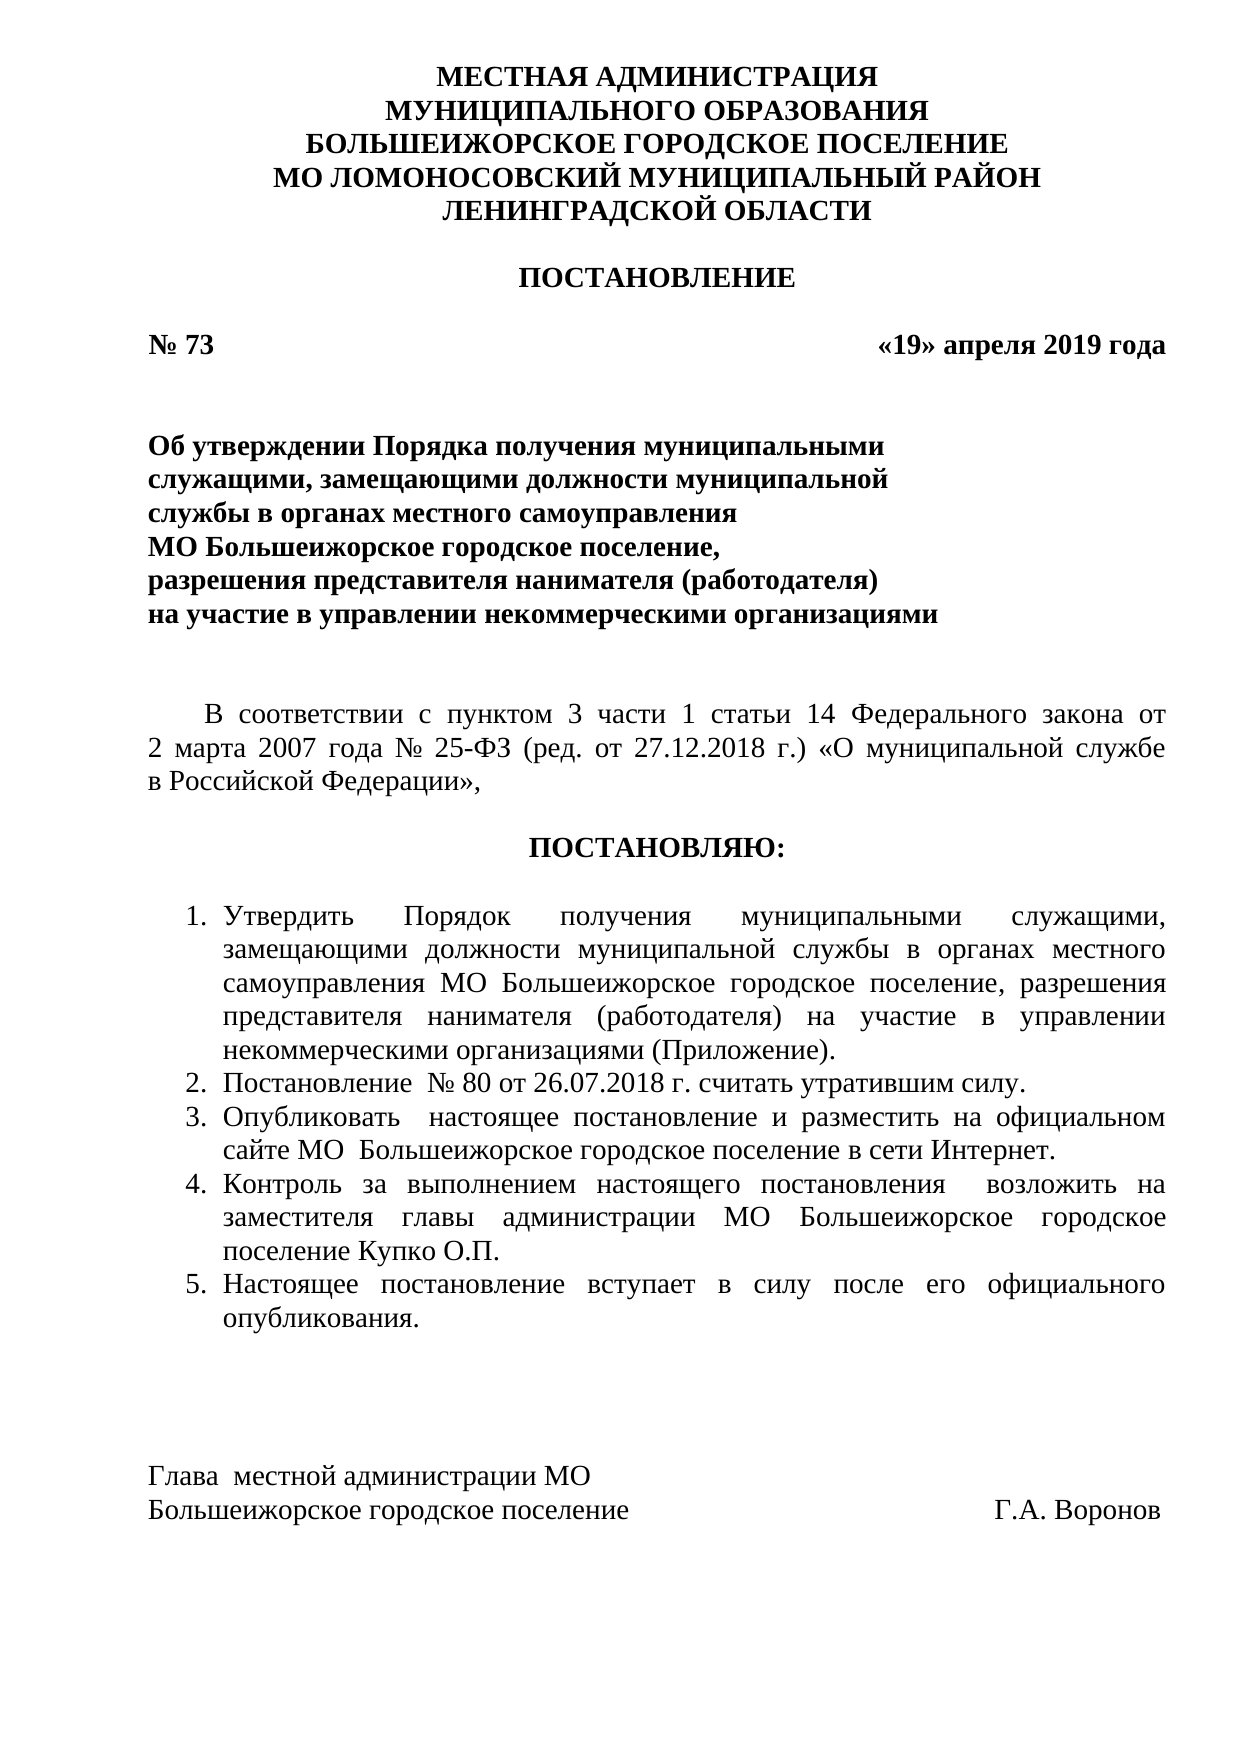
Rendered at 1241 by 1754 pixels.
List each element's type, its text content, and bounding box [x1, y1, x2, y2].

text МО Большеижорское городское поселение, [148, 529, 1167, 562]
text ПОСТАНОВЛЯЮ: [148, 831, 1167, 864]
text Большеижорское городское поселение Г.А. Воронов [148, 1492, 1167, 1525]
text ЛЕНИНГРАДСКОЙ ОБЛАСТИ [148, 193, 1167, 227]
text Об утверждении Порядка получения муниципальными служащими, замещающими должности муниципальной [148, 428, 1167, 495]
text МУНИЦИПАЛЬНОГО ОБРАЗОВАНИЯ [148, 93, 1167, 126]
text на участие в управлении некоммерческими организациями [148, 596, 1167, 629]
list Утвердить Порядок получения муниципальными служащими, замещающими должности муниципальной службы в органах местного самоуправления МО Большеижорское городское поселение, разрешения представителя нанимателя (работодателя) на участие в управлении некоммерческими организациями (Приложение). [185, 898, 1167, 1065]
list Контроль за выполнением настоящего постановления возложить на заместителя главы администрации МО Большеижорское городское поселение Купко О.П. [185, 1166, 1167, 1267]
text БОЛЬШЕИЖОРСКОЕ ГОРОДСКОЕ ПОСЕЛЕНИЕ [148, 126, 1167, 160]
text Глава местной администрации МО [148, 1458, 1167, 1492]
text разрешения представителя нанимателя (работодателя) [148, 562, 1167, 596]
text ПОСТАНОВЛЕНИЕ [148, 260, 1167, 294]
text службы в органах местного самоуправления [148, 495, 1167, 529]
list Постановление № 80 от 26.07.2018 г. считать утратившим силу. [185, 1065, 1167, 1099]
list Настоящее постановление вступает в силу после его официального опубликования. [185, 1267, 1167, 1334]
text № 73 «19» апреля 2019 года [148, 327, 1167, 361]
text В соответствии с пунктом 3 части 1 статьи 14 Федерального закона от 2 марта 2007 года № 25-ФЗ (ред. от 27.12.2018 г.) «О муниципальной службе в Российской Федерации», [148, 696, 1167, 797]
list Опубликовать настоящее постановление и разместить на официальном сайте МО Большеижорское городское поселение в сети Интернет. [185, 1099, 1167, 1166]
text МО ЛОМОНОСОВСКИЙ МУНИЦИПАЛЬНЫЙ РАЙОН [148, 160, 1167, 193]
text МЕСТНАЯ АДМИНИСТРАЦИЯ [148, 59, 1167, 93]
